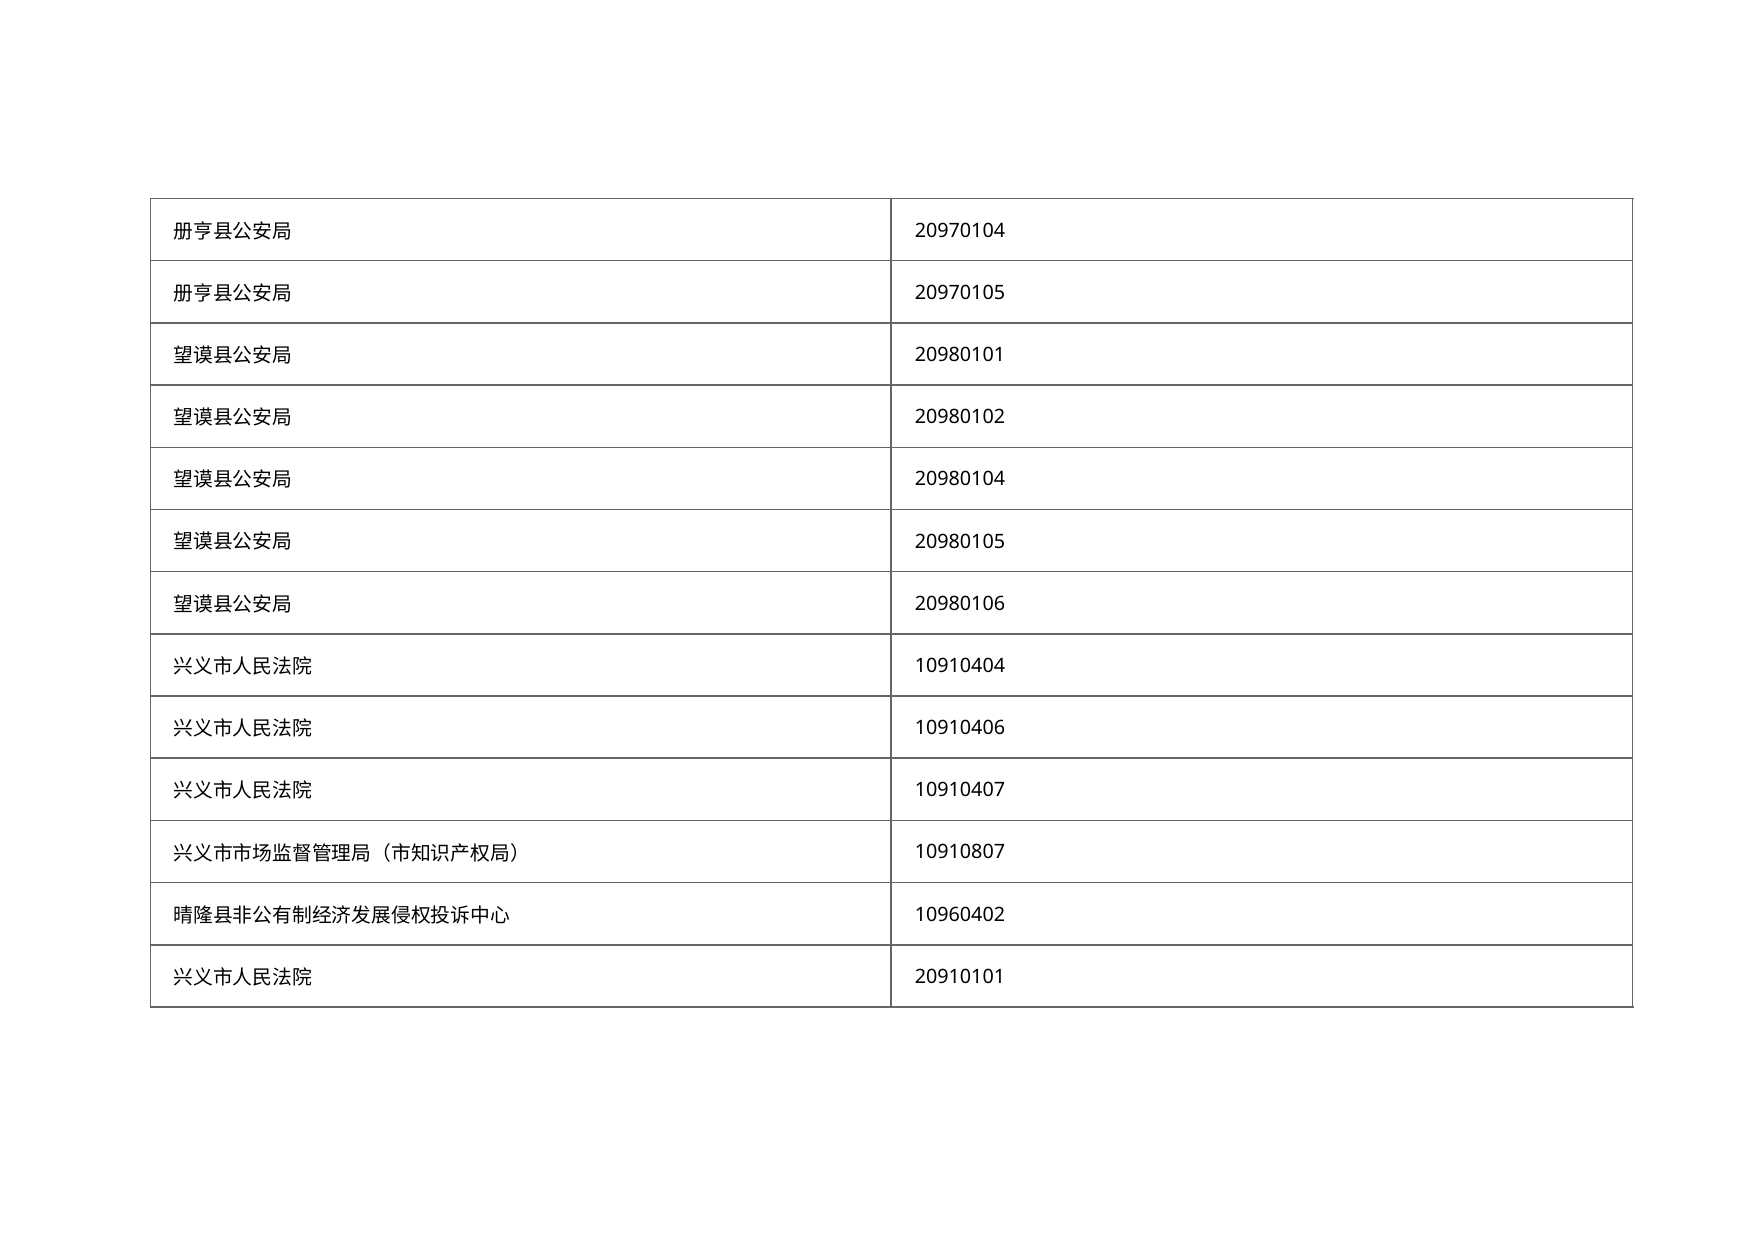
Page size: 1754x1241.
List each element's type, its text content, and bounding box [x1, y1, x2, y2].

table_cell 兴义市人民法院 [151, 759, 890, 819]
table_cell 20980104 [892, 448, 1632, 508]
table_cell 册亨县公安局 [151, 261, 890, 322]
table_cell 10910406 [892, 697, 1632, 757]
table_cell 10910404 [892, 635, 1632, 695]
table_cell 20970105 [892, 261, 1632, 322]
table_cell 20980101 [892, 324, 1632, 384]
table_cell 望谟县公安局 [151, 572, 890, 633]
table_cell 20970104 [892, 199, 1632, 260]
table_cell 兴义市市场监督管理局（市知识产权局） [151, 821, 890, 882]
table_cell 望谟县公安局 [151, 448, 890, 508]
table_cell 10910407 [892, 759, 1632, 819]
table_cell 册亨县公安局 [151, 199, 890, 260]
table_cell 20910101 [892, 946, 1632, 1006]
table_cell 10960402 [892, 883, 1632, 944]
table_cell 望谟县公安局 [151, 510, 890, 571]
table_cell 望谟县公安局 [151, 324, 890, 384]
table_cell 晴隆县非公有制经济发展侵权投诉中心 [151, 883, 890, 944]
table_cell 兴义市人民法院 [151, 635, 890, 695]
table_cell 10910807 [892, 821, 1632, 882]
table_cell 兴义市人民法院 [151, 697, 890, 757]
table_cell 20980102 [892, 386, 1632, 446]
table_cell 望谟县公安局 [151, 386, 890, 446]
table_cell 20980106 [892, 572, 1632, 633]
table_cell 20980105 [892, 510, 1632, 571]
table_cell 兴义市人民法院 [151, 946, 890, 1006]
